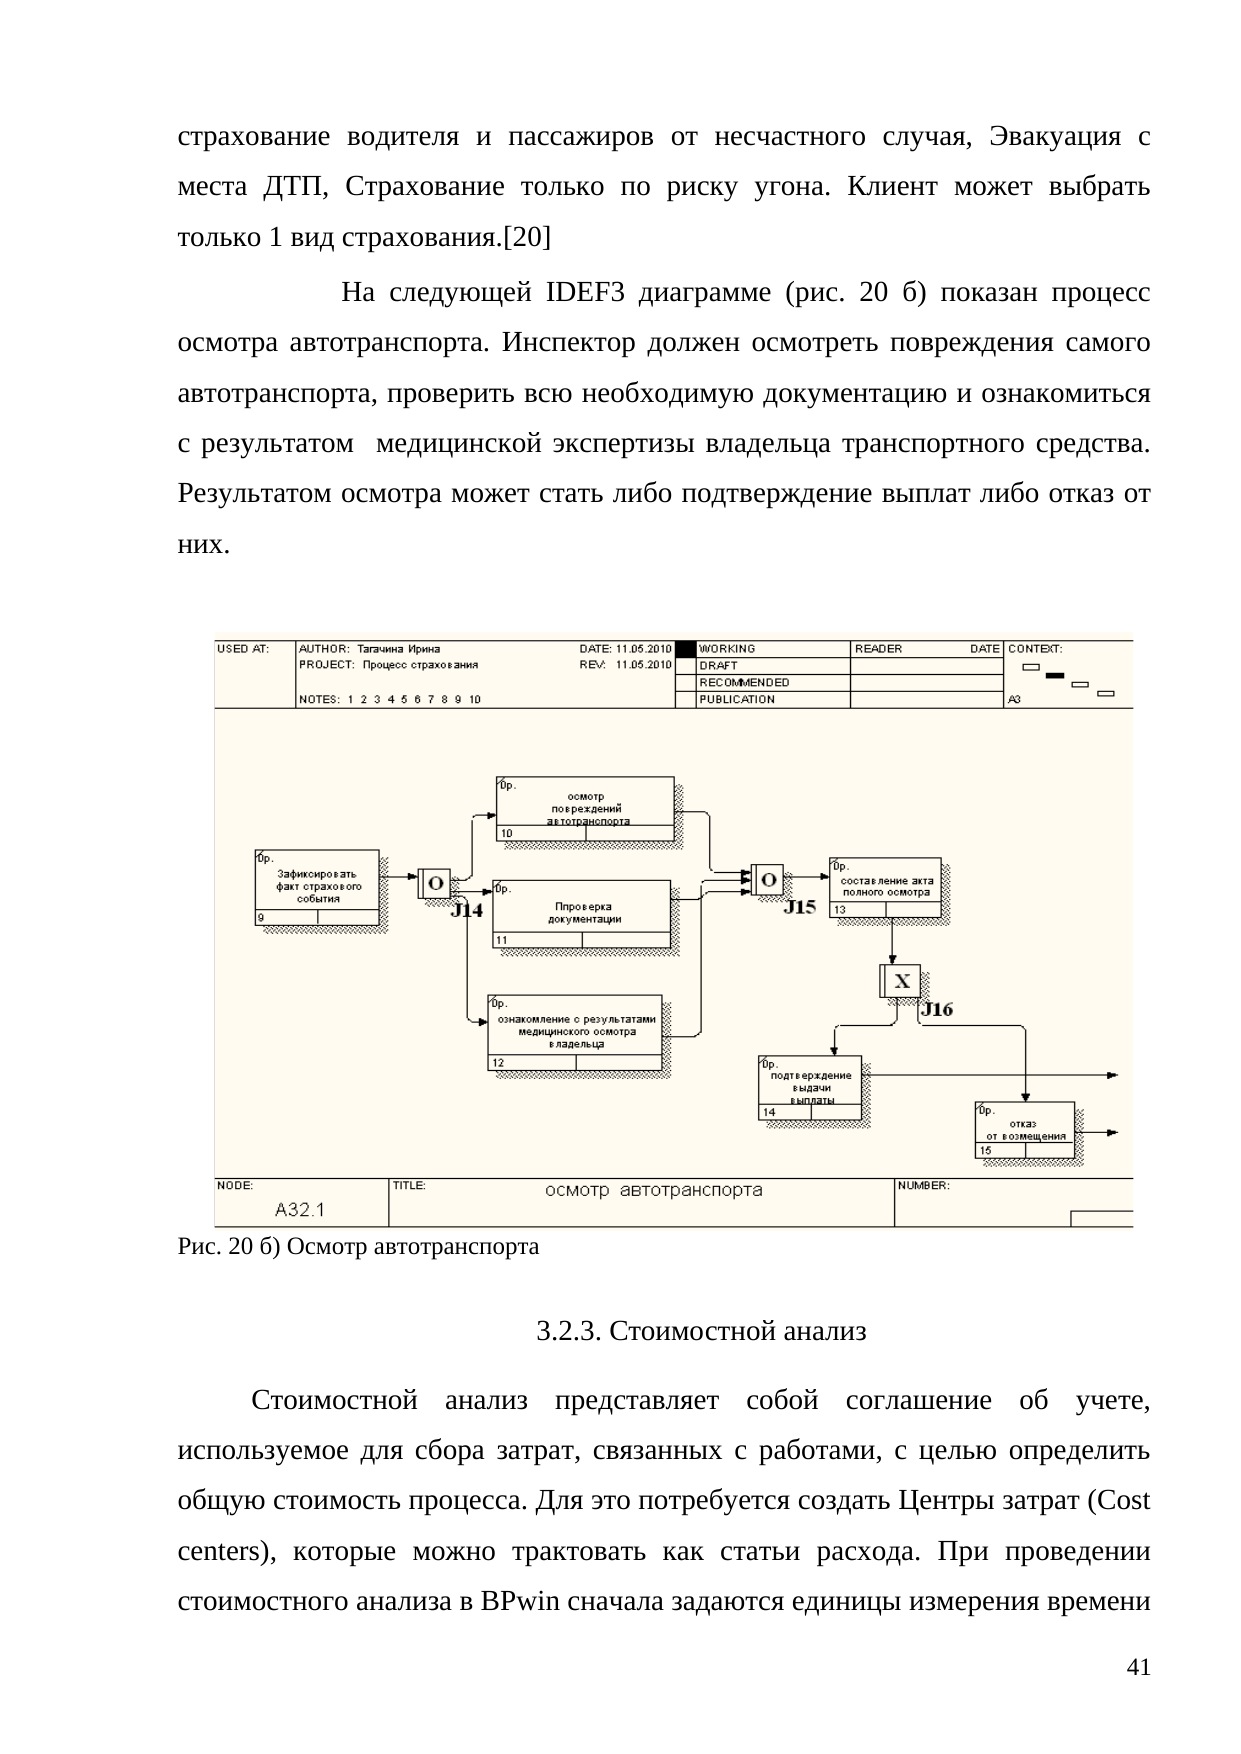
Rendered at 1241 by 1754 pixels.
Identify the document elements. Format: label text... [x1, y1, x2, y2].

subtitle 3.2.3. Стоимостной анализ [177, 1313, 1152, 1347]
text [177, 1382, 1152, 1617]
picture [214, 632, 1134, 1231]
text На следующей IDEF3 диаграмме (рис. 20 б) показан процесс осмотра автотранспорта. Инспектор должен осмотреть повреждения самого автотранспорта, проверить всю необходимую документацию и ознакомиться с результатом медицинской экспертизы владельца транспортного средства. Результатом осмотра может стать либо подтверждение выплат либо отказ от них. [177, 274, 1152, 559]
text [177, 118, 1152, 252]
